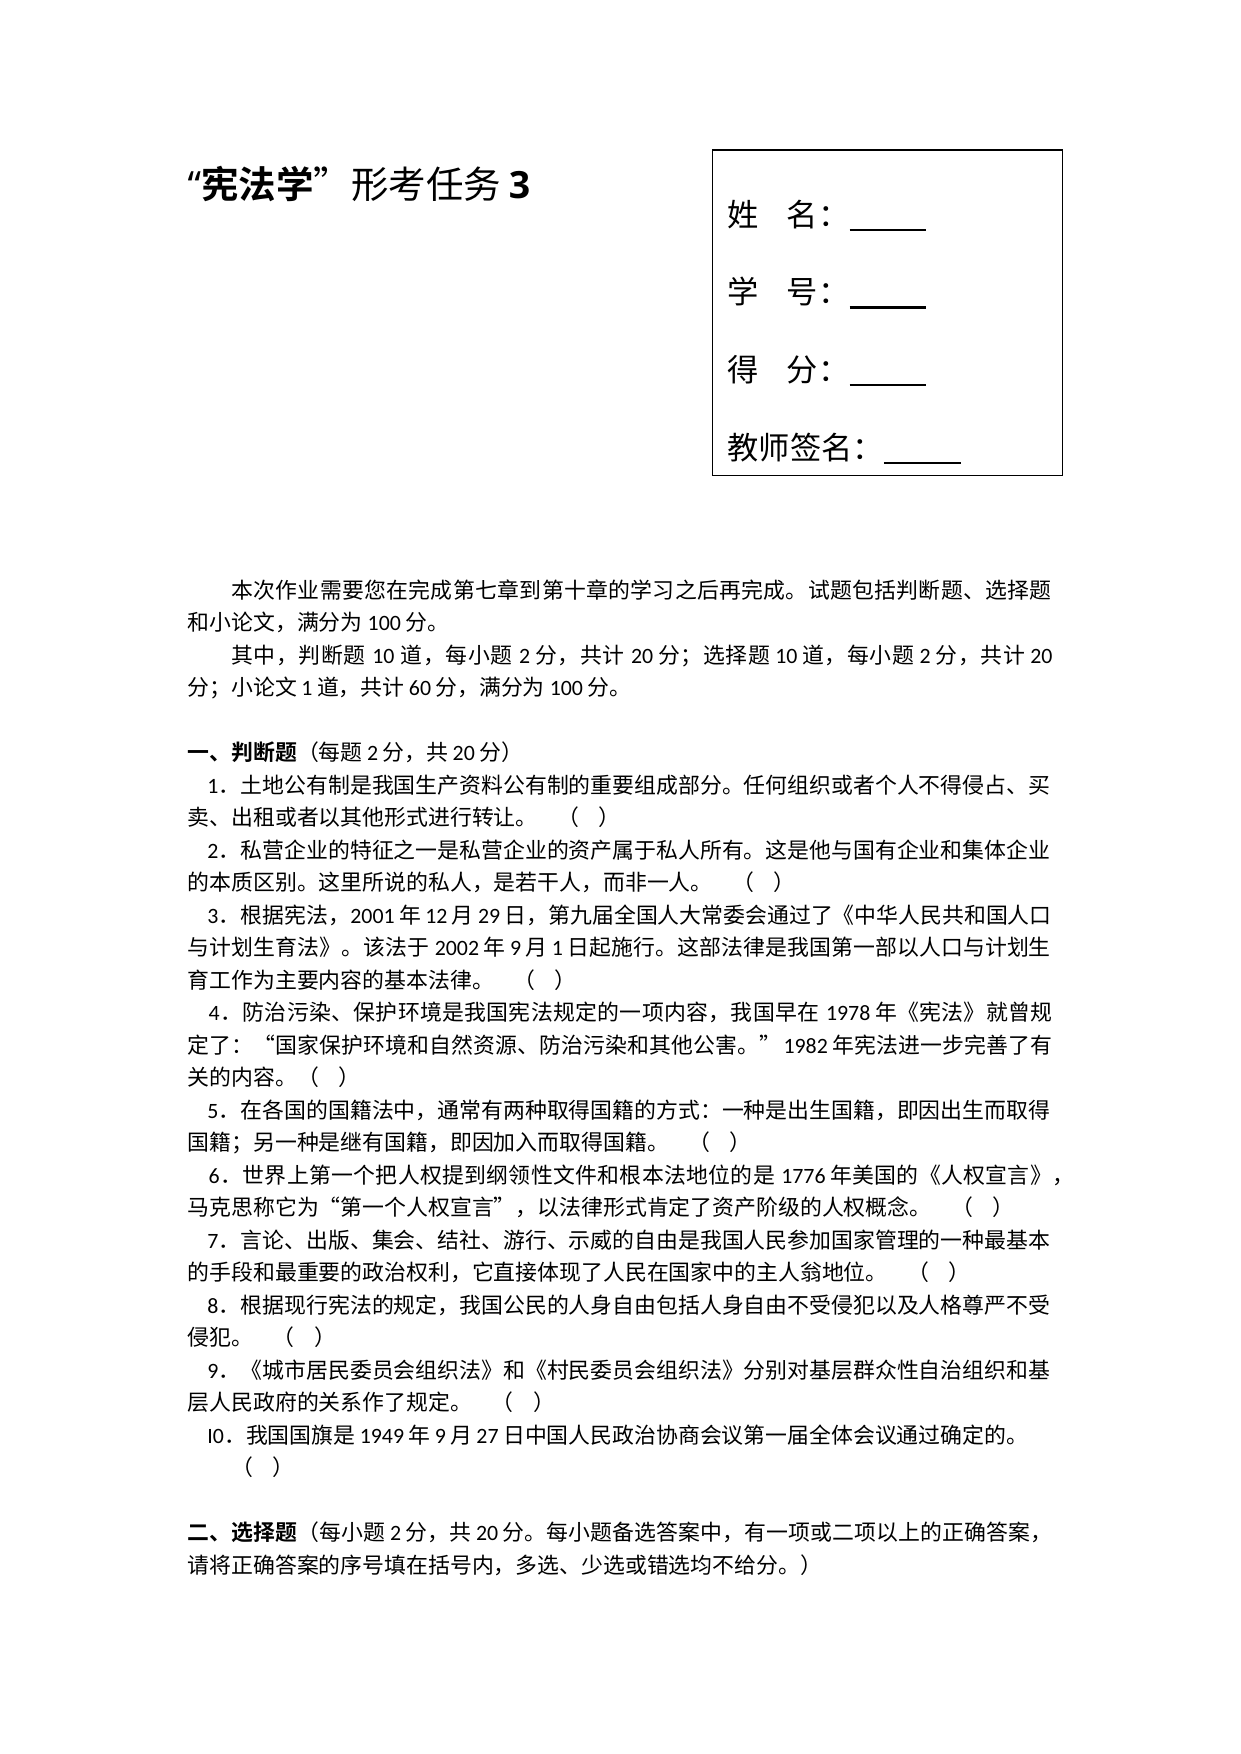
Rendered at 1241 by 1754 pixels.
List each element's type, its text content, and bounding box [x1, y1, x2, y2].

text 5．在各国的国籍法中，通常有两种取得国籍的方式：一种是出生国籍，即因出生而取得国籍；另一种是继有国籍，即因加入而取得国籍。 （ ） [187, 1092, 1053, 1157]
text I0．我国国旗是1949年9月27日中国人民政治协商会议第一届全体会议通过确定的。 [187, 1417, 1053, 1450]
text 二、选择题（每小题2分，共20分。每小题备选答案中，有一项或二项以上的正确答案，请将正确答案的序号填在括号内，多选、少选或错选均不给分。） [187, 1515, 1053, 1580]
text 6．世界上第一个把人权提到纲领性文件和根本法地位的是1776年美国的《人权宣言》，马克思称它为“第一个人权宣言”，以法律形式肯定了资产阶级的人权概念。 （ ） [187, 1157, 1053, 1222]
text 一、判断题（每题2分，共20分） [187, 735, 1053, 767]
text 4．防治污染、保护环境是我国宪法规定的一项内容，我国早在1978年《宪法》就曾规定了：“国家保护环境和自然资源、防治污染和其他公害。”1982年宪法进一步完善了有关的内容。（ ） [187, 995, 1053, 1092]
text 本次作业需要您在完成第七章到第十章的学习之后再完成。试题包括判断题、选择题和小论文，满分为 100 分。 [187, 572, 1053, 637]
text “宪法学”形考任务3 [187, 150, 1053, 215]
text 7．言论、出版、集会、结社、游行、示威的自由是我国人民参加国家管理的一种最基本的手段和最重要的政治权利，它直接体现了人民在国家中的主人翁地位。 （ ） [187, 1222, 1053, 1287]
text 其中，判断题 10 道，每小题 2分，共计 20分；选择题10道，每小题2分，共计20分；小论文1道，共计60分，满分为 100 分。 [187, 637, 1053, 702]
text 9．《城市居民委员会组织法》和《村民委员会组织法》分别对基层群众性自治组织和基层人民政府的关系作了规定。 （ ） [187, 1352, 1053, 1417]
text 1．土地公有制是我国生产资料公有制的重要组成部分。任何组织或者个人不得侵占、买卖、出租或者以其他形式进行转让。 （ ） [187, 767, 1053, 832]
text 8．根据现行宪法的规定，我国公民的人身自由包括人身自由不受侵犯以及人格尊严不受侵犯。 （ ） [187, 1287, 1053, 1352]
text 2．私营企业的特征之一是私营企业的资产属于私人所有。这是他与国有企业和集体企业的本质区别。这里所说的私人，是若干人，而非一人。 （ ） [187, 832, 1053, 897]
text 3．根据宪法，2001年12月29日，第九届全国人大常委会通过了《中华人民共和国人口与计划生育法》。该法于2002年9月1日起施行。这部法律是我国第一部以人口与计划生育工作为主要内容的基本法律。 （ ） [187, 897, 1053, 995]
text （ ） [187, 1450, 1053, 1482]
